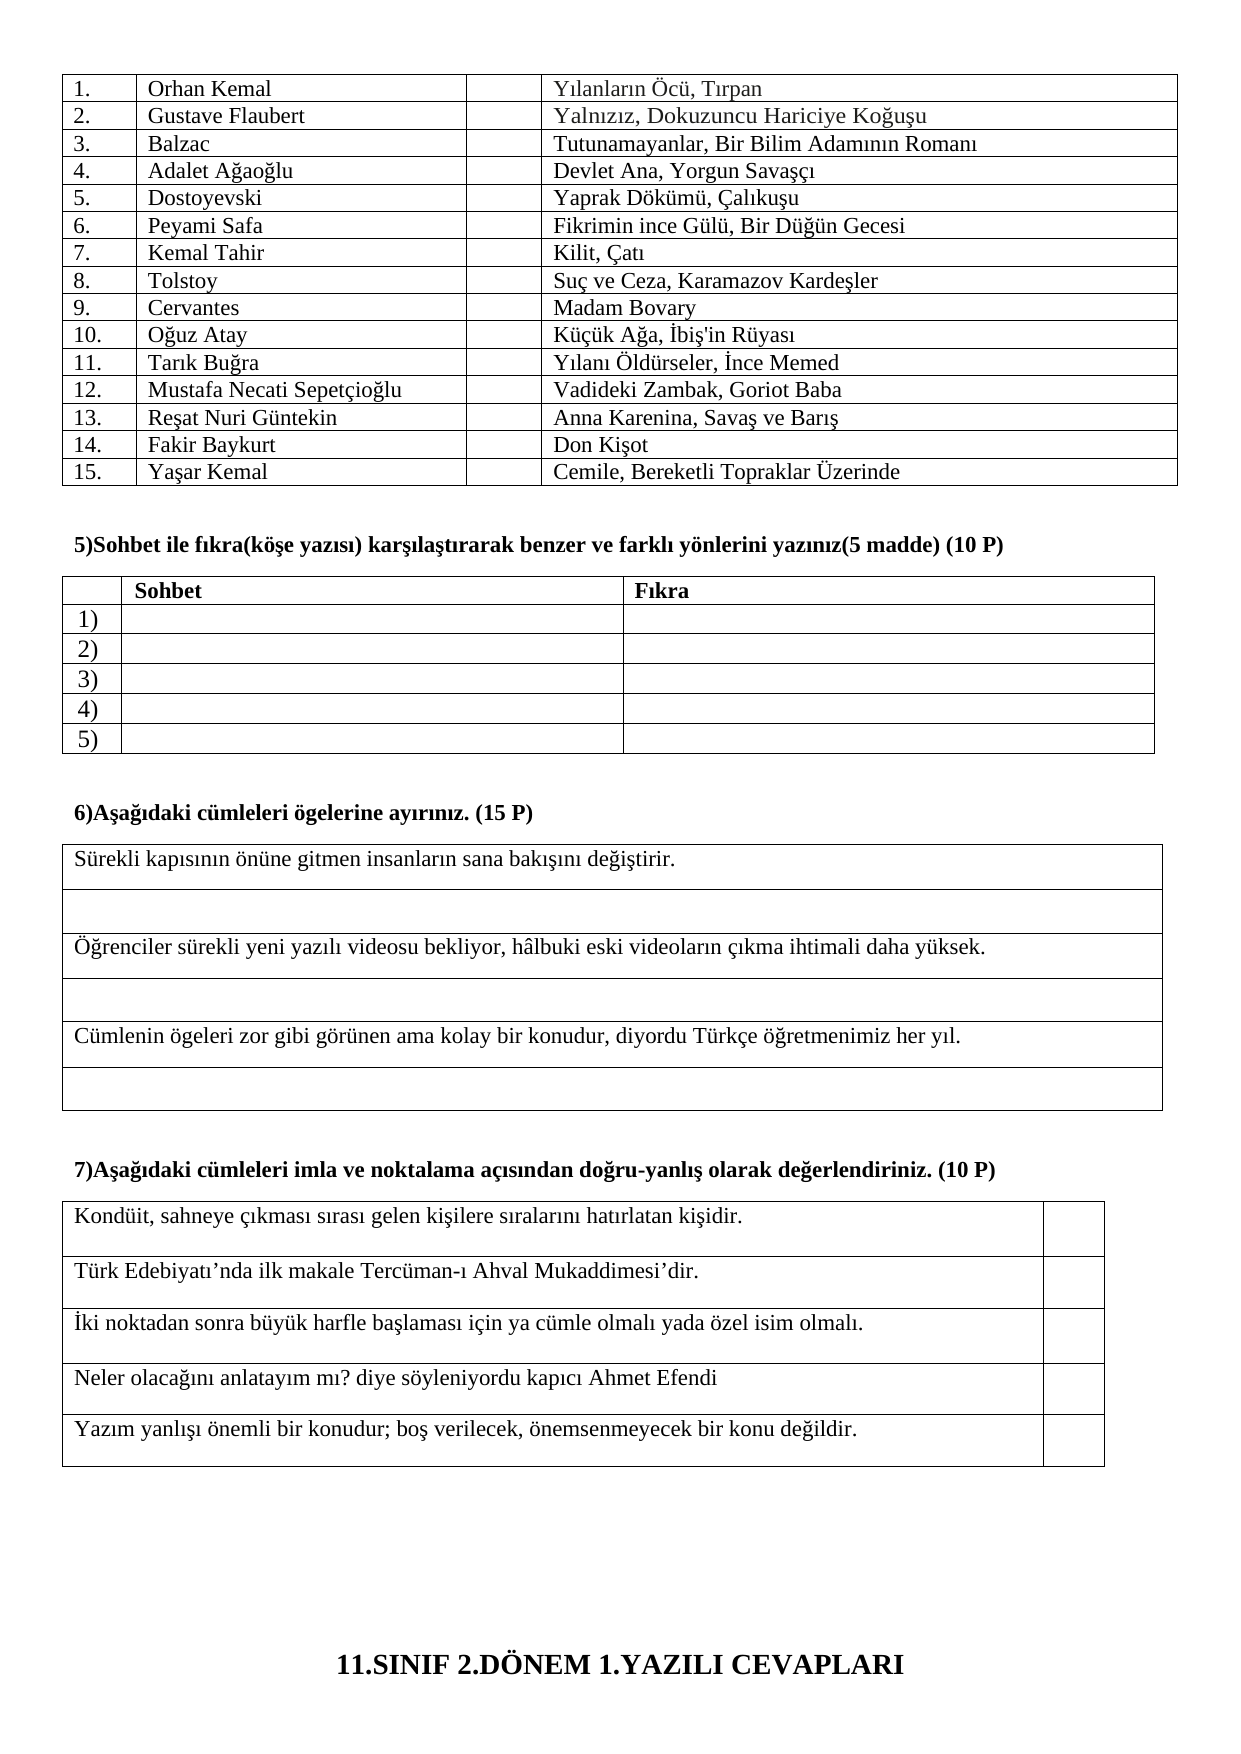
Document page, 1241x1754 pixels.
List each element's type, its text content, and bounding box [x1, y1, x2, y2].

table_cell [63, 605, 121, 633]
table_cell [467, 239, 541, 266]
table_header Orhan Kemal [137, 75, 466, 101]
table_cell Suç ve Ceza, Karamazov Kardeşler [542, 267, 1177, 293]
table_cell [624, 664, 1154, 693]
text 11.SINIF 2.DÖNEM 1.YAZILI CEVAPLARI [74, 1647, 1167, 1681]
table_cell [467, 267, 541, 293]
table_cell [467, 349, 541, 375]
table_cell [467, 376, 541, 403]
table_cell [63, 404, 136, 430]
table_cell İki noktadan sonra büyük harfle başlaması için ya cümle olmalı yada özel isim olmalı. [63, 1309, 1043, 1363]
table_cell Türk Edebiyatı’nda ilk makale Tercüman-ı Ahval Mukaddimesi’dir. [63, 1257, 1043, 1308]
text 6)Aşağıdaki cümleleri ögelerine ayırınız. (15 P) [74, 798, 1167, 825]
table_cell Fakir Baykurt [137, 431, 466, 457]
table_cell [63, 267, 136, 293]
table_cell [1044, 1364, 1104, 1414]
table_cell Öğrenciler sürekli yeni yazılı videosu bekliyor, hâlbuki eski videoların çıkma ihtimali daha yüksek. [63, 934, 1162, 978]
table_cell [467, 404, 541, 430]
table_cell Cervantes [137, 294, 466, 320]
table_header Sohbet [122, 577, 623, 603]
table_cell Küçük Ağa, İbiş'in Rüyası [542, 321, 1177, 348]
table_cell Yazım yanlışı önemli bir konudur; boş verilecek, önemsenmeyecek bir konu değildir. [63, 1415, 1043, 1466]
table_header [63, 577, 121, 603]
table_cell [63, 664, 121, 693]
table_cell Anna Karenina, Savaş ve Barış [542, 404, 1177, 430]
table_cell Vadideki Zambak, Goriot Baba [542, 376, 1177, 403]
table_cell [63, 239, 136, 266]
table_cell Kemal Tahir [137, 239, 466, 266]
table_cell [1044, 1257, 1104, 1308]
table_cell Madam Bovary [542, 294, 1177, 320]
table_cell Devlet Ana, Yorgun Savaşçı [542, 157, 1177, 183]
table_cell [624, 694, 1154, 723]
table_cell [624, 724, 1154, 752]
table_cell [63, 212, 136, 238]
table_cell Yalnızız, Dokuzuncu Hariciye Koğuşu [542, 102, 1177, 129]
table_cell [624, 634, 1154, 663]
table_cell Dostoyevski [137, 185, 466, 211]
table_cell [63, 431, 136, 457]
table_cell [63, 185, 136, 211]
table_cell [467, 157, 541, 183]
table_cell Balzac [137, 130, 466, 156]
table_cell [467, 294, 541, 320]
table_cell Tutunamayanlar, Bir Bilim Adamının Romanı [542, 130, 1177, 156]
table_header [63, 75, 136, 101]
table_cell [467, 459, 541, 485]
table_cell [63, 979, 1162, 1021]
table_cell Mustafa Necati Sepetçioğlu [137, 376, 466, 403]
table_cell [63, 349, 136, 375]
table_cell Neler olacağını anlatayım mı? diye söyleniyordu kapıcı Ahmet Efendi [63, 1364, 1043, 1414]
table_cell Yaprak Dökümü, Çalıkuşu [542, 185, 1177, 211]
table_header [467, 75, 541, 101]
table_cell Fikrimin ince Gülü, Bir Düğün Gecesi [542, 212, 1177, 238]
table_cell [63, 102, 136, 129]
table_header [1044, 1202, 1104, 1256]
table_cell [63, 321, 136, 348]
table_cell Yaşar Kemal [137, 459, 466, 485]
table_cell [63, 130, 136, 156]
table_cell Kilit, Çatı [542, 239, 1177, 266]
table_cell [467, 102, 541, 129]
table_cell [63, 890, 1162, 932]
table_cell Yılanı Öldürseler, İnce Memed [542, 349, 1177, 375]
table_cell [467, 212, 541, 238]
table_header Sürekli kapısının önüne gitmen insanların sana bakışını değiştirir. [63, 845, 1162, 889]
text 5)Sohbet ile fıkra(köşe yazısı) karşılaştırarak benzer ve farklı yönlerini yazınız(5 madde) (10 P) [74, 531, 1167, 557]
table_cell Oğuz Atay [137, 321, 466, 348]
table_cell [467, 431, 541, 457]
table_cell [63, 459, 136, 485]
table_cell [122, 664, 623, 693]
table_cell [467, 185, 541, 211]
table_cell Reşat Nuri Güntekin [137, 404, 466, 430]
table_cell [467, 321, 541, 348]
table_header Kondüit, sahneye çıkması sırası gelen kişilere sıralarını hatırlatan kişidir. [63, 1202, 1043, 1256]
table_cell [63, 724, 121, 752]
text 7)Aşağıdaki cümleleri imla ve noktalama açısından doğru-yanlış olarak değerlendiriniz. (10 P) [74, 1156, 1167, 1182]
table_cell [63, 694, 121, 723]
table_cell Gustave Flaubert [137, 102, 466, 129]
table_cell [467, 130, 541, 156]
table_cell [122, 724, 623, 752]
table_cell [122, 634, 623, 663]
table_cell [1044, 1309, 1104, 1363]
table_cell [122, 605, 623, 633]
table_header Yılanların Öcü, Tırpan [542, 75, 1177, 101]
table_cell Tolstoy [137, 267, 466, 293]
table_cell [63, 157, 136, 183]
table_cell [624, 605, 1154, 633]
table_cell [63, 1068, 1162, 1110]
table_cell Peyami Safa [137, 212, 466, 238]
table_cell Adalet Ağaoğlu [137, 157, 466, 183]
table_cell [122, 694, 623, 723]
table_cell Cümlenin ögeleri zor gibi görünen ama kolay bir konudur, diyordu Türkçe öğretmenimiz her yıl. [63, 1022, 1162, 1067]
table_cell [63, 376, 136, 403]
table_cell [1044, 1415, 1104, 1466]
table_header Fıkra [624, 577, 1154, 603]
table_cell Don Kişot [542, 431, 1177, 457]
table_cell [63, 294, 136, 320]
table_cell Tarık Buğra [137, 349, 466, 375]
table_cell Cemile, Bereketli Topraklar Üzerinde [542, 459, 1177, 485]
table_cell [63, 634, 121, 663]
